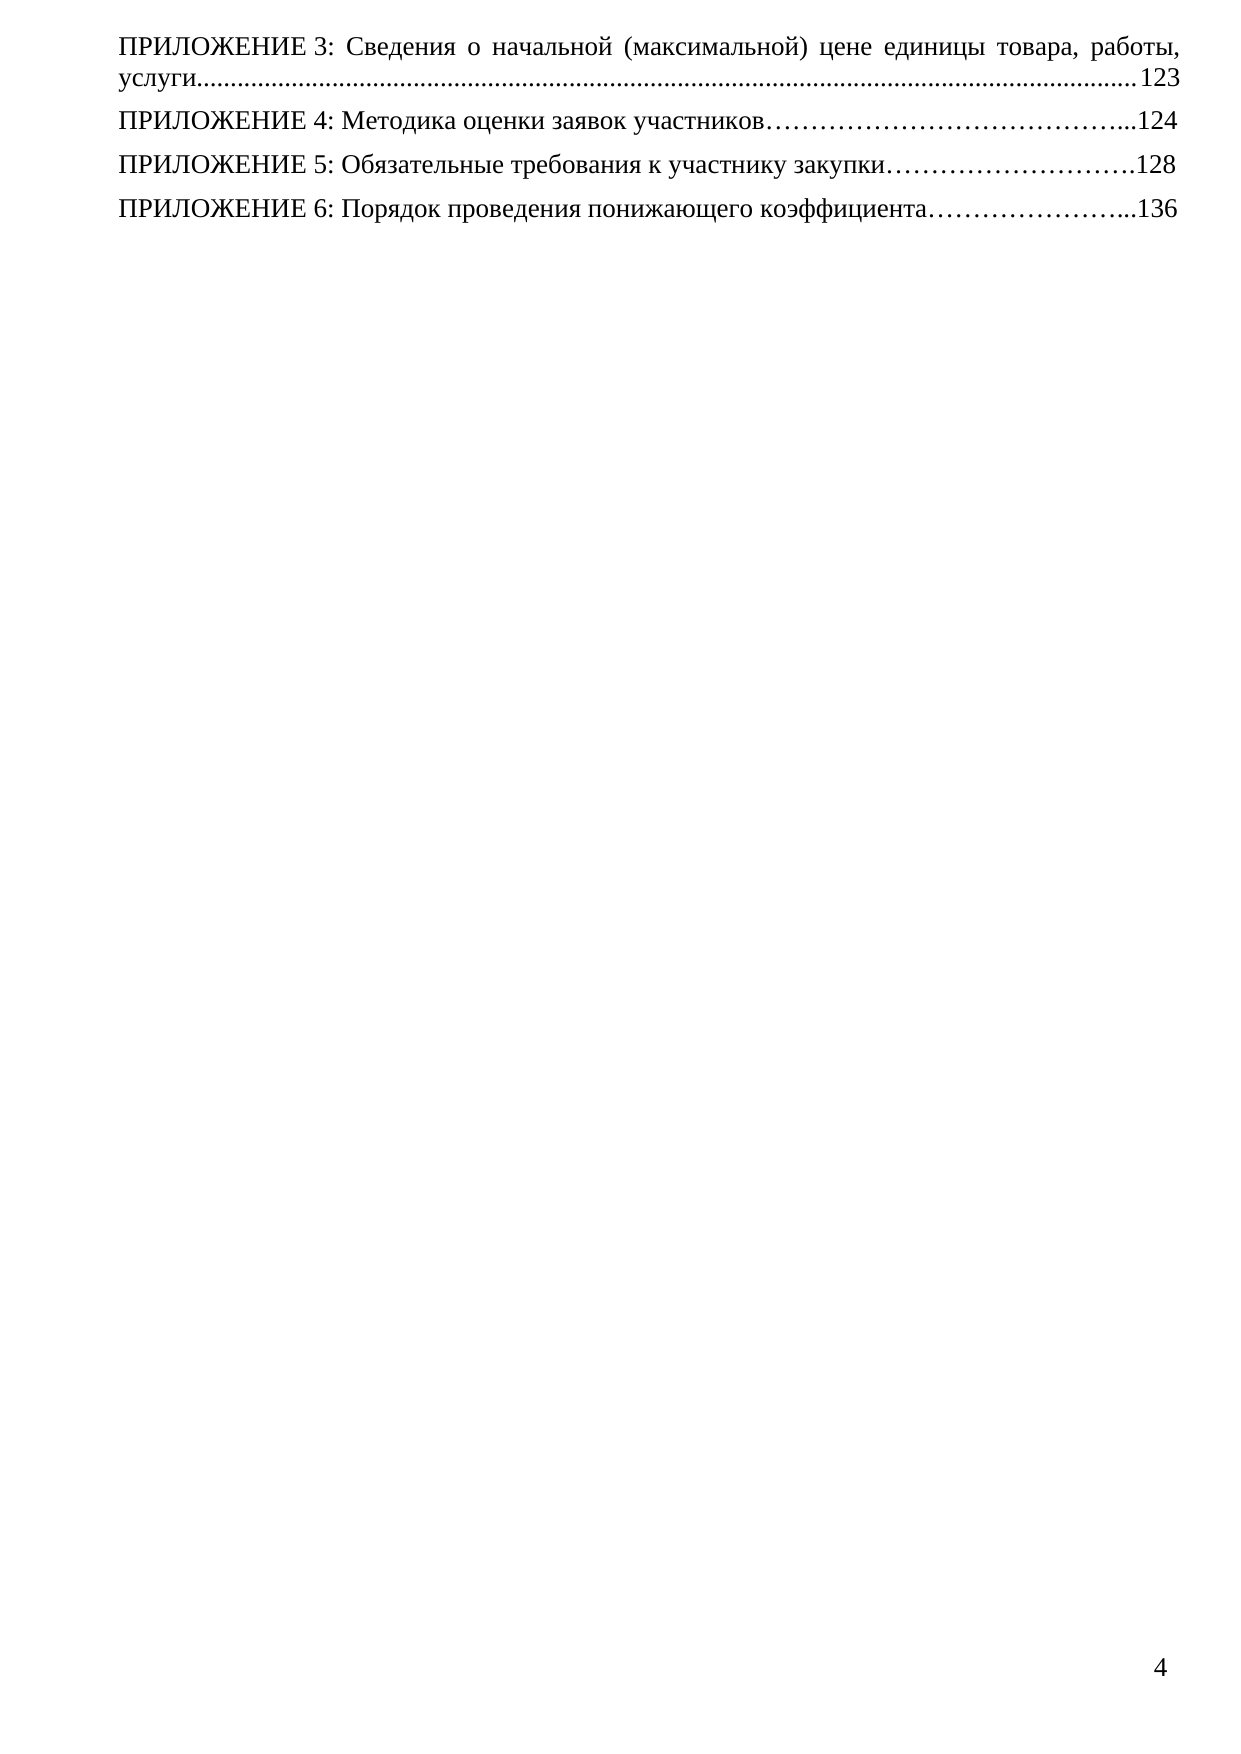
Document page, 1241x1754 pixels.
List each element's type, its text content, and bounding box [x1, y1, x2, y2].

text ПРИЛОЖЕНИЕ 6: Порядок проведения понижающего коэффициента…………………...136 [118, 192, 1181, 223]
text ПРИЛОЖЕНИЕ 4: Методика оценки заявок участников…………………………………...124 [118, 104, 1181, 136]
text ПРИЛОЖЕНИЕ 3: Сведения о начальной (максимальной) цене единицы товара, работы, услуги 123 [118, 29, 1181, 92]
text ПРИЛОЖЕНИЕ 5: Обязательные требования к участнику закупки……………………….128 [118, 148, 1181, 179]
